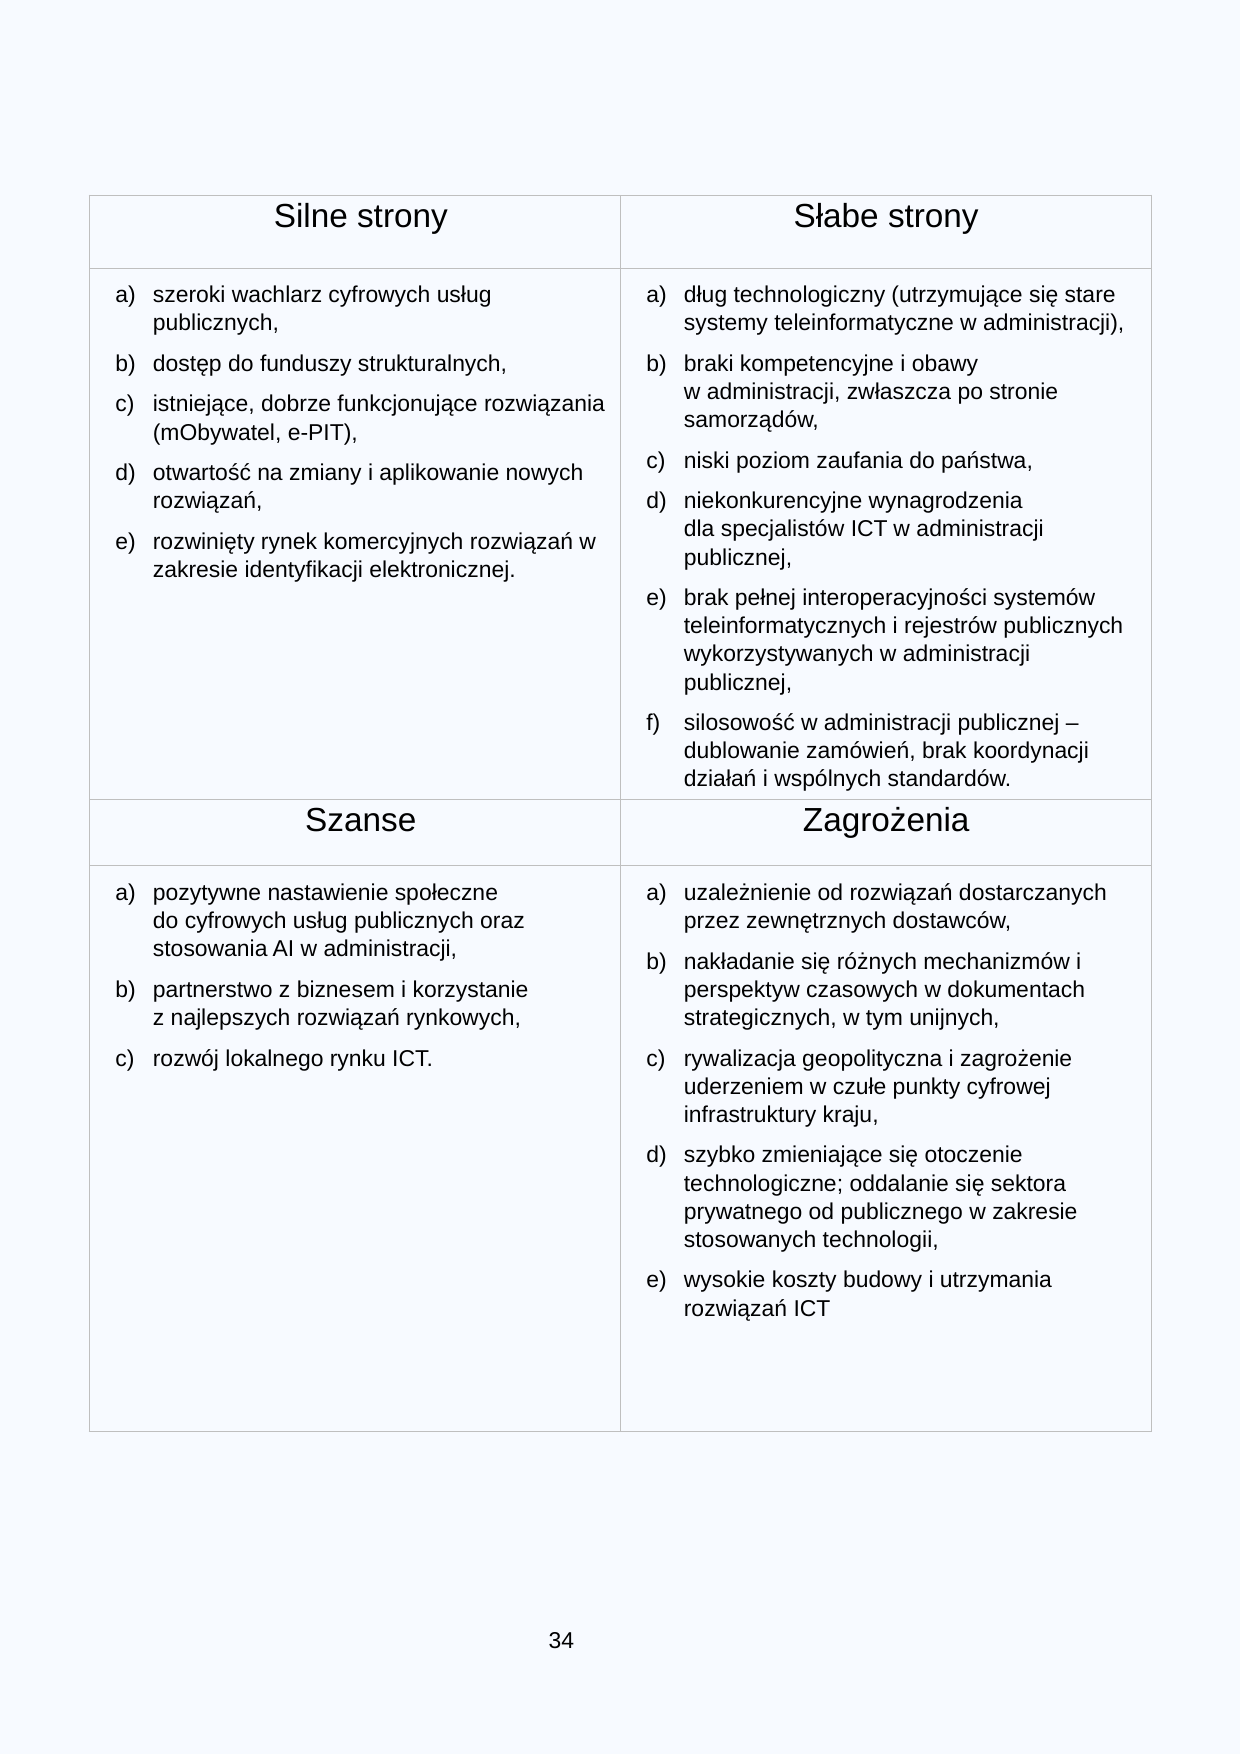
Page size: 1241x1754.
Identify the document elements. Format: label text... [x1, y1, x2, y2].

table_cell uzależnienie od rozwiązań dostarczanych przez zewnętrznych dostawców, nakładanie się różnych mechanizmów i perspektyw czasowych w dokumentach strategicznych, w tym unijnych, rywalizacja geopolityczna i zagrożenie uderzeniem w czułe punkty cyfrowej infrastruktury kraju, szybko zmieniające się otoczenie technologiczne; oddalanie się sektora prywatnego od publicznego w zakresie stosowanych technologii, wysokie koszty budowy i utrzymania rozwiązań ICT [621, 866, 1151, 1431]
table_header Silne strony [90, 196, 620, 267]
table_cell Szanse [90, 800, 620, 865]
table_cell dług technologiczny (utrzymujące się stare systemy teleinformatyczne w administracji), braki kompetencyjne i obawy w administracji, zwłaszcza po stronie samorządów, niski poziom zaufania do państwa, niekonkurencyjne wynagrodzenia dla specjalistów ICT w administracji publicznej, brak pełnej interoperacyjności systemów teleinformatycznych i rejestrów publicznych wykorzystywanych w administracji publicznej, silosowość w administracji publicznej – dublowanie zamówień, brak koordynacji działań i wspólnych standardów. [621, 269, 1151, 799]
table_cell pozytywne nastawienie społeczne do cyfrowych usług publicznych oraz stosowania AI w administracji, partnerstwo z biznesem i korzystanie z najlepszych rozwiązań rynkowych, rozwój lokalnego rynku ICT. [90, 866, 620, 1431]
table_cell Zagrożenia [621, 800, 1151, 865]
table_cell szeroki wachlarz cyfrowych usług publicznych, dostęp do funduszy strukturalnych, istniejące, dobrze funkcjonujące rozwiązania (mObywatel, e-PIT), otwartość na zmiany i aplikowanie nowych rozwiązań, rozwinięty rynek komercyjnych rozwiązań w zakresie identyfikacji elektronicznej. [90, 269, 620, 799]
table_header Słabe strony [621, 196, 1151, 267]
